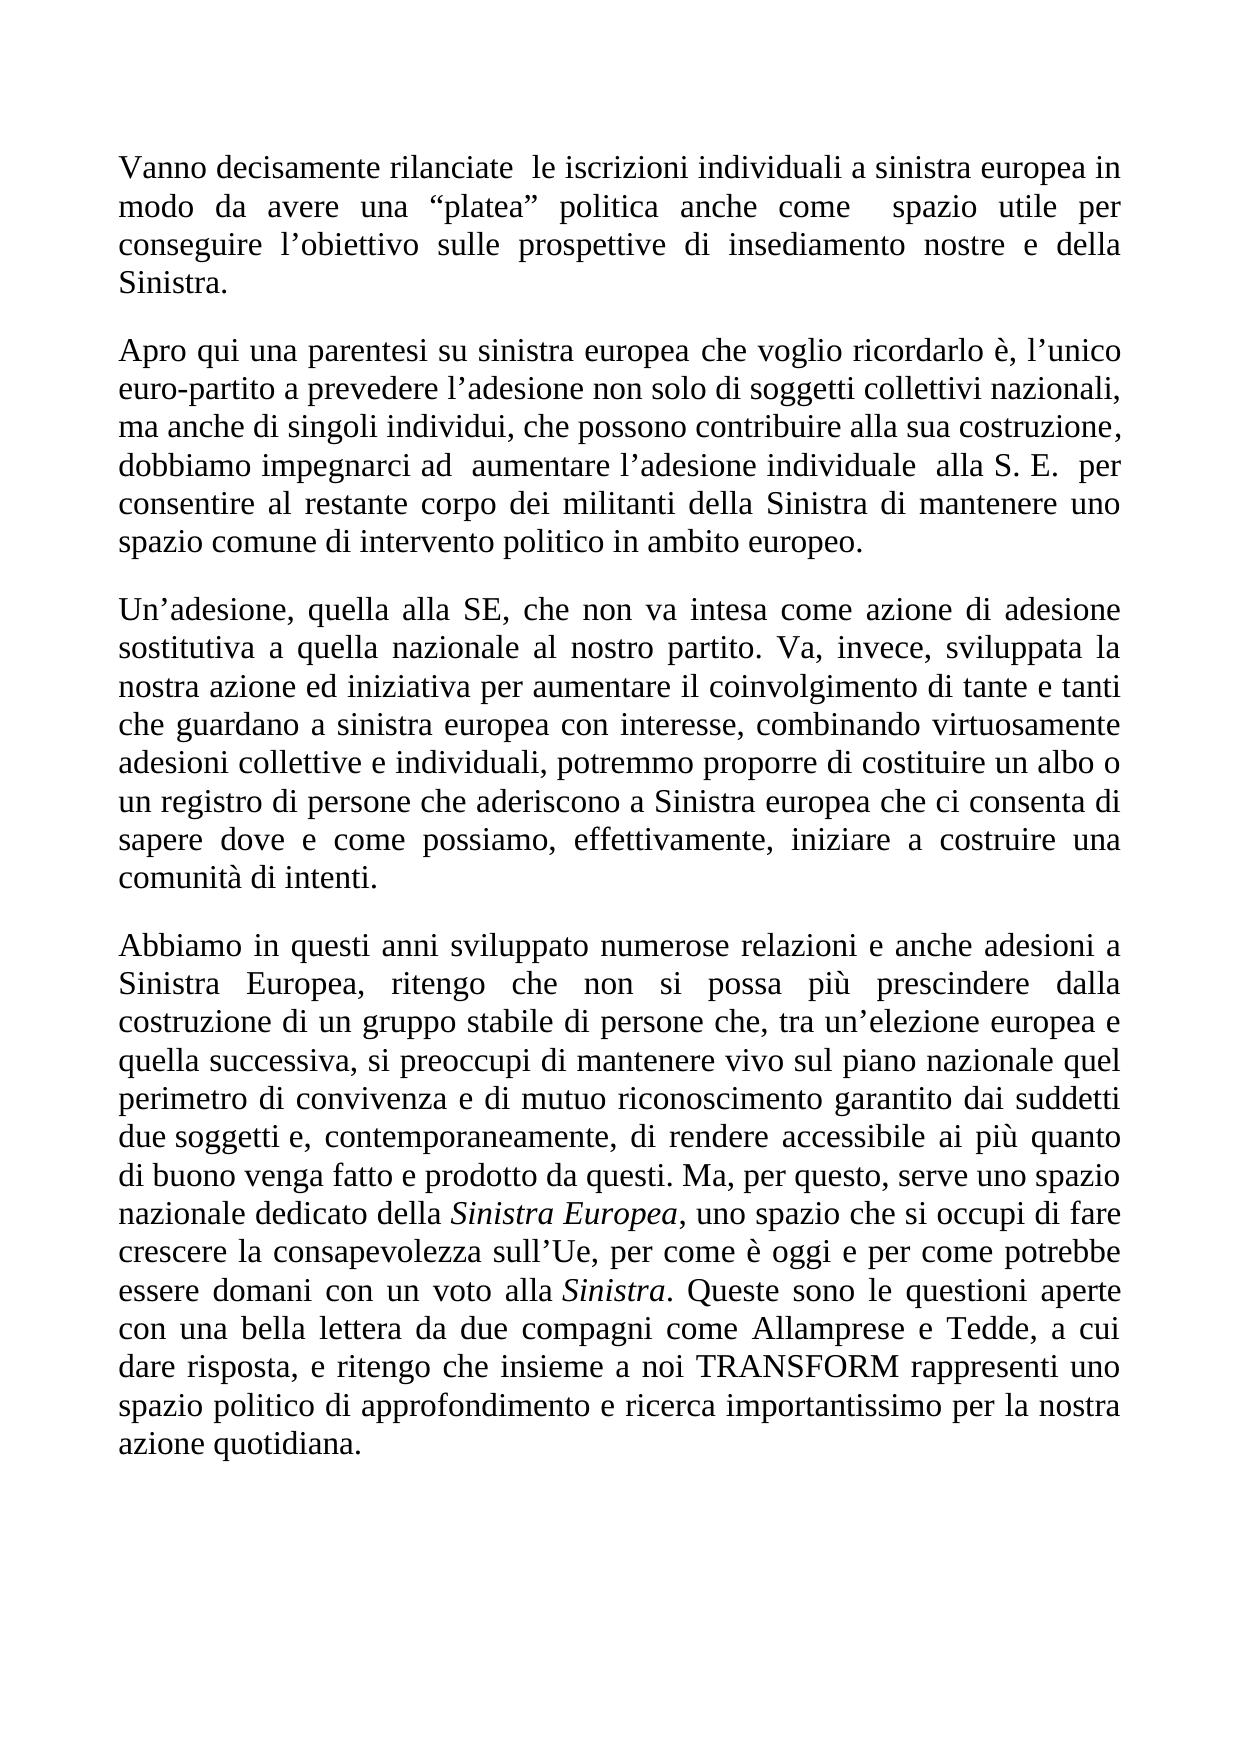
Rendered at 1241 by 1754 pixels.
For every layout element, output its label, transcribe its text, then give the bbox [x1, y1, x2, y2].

text Un’adesione, quella alla SE, che non va intesa come azione di adesione sostitutiva a quella nazionale al nostro partito. Va, invece, sviluppata la nostra azione ed iniziativa per aumentare il coinvolgimento di tante e tanti che guardano a sinistra europea con interesse, combinando virtuosamente adesioni collettive e individuali, potremmo proporre di costituire un albo o un registro di persone che aderiscono a Sinistra europea che ci consenta di sapere dove e come possiamo, effettivamente, iniziare a costruire una comunità di intenti. [118, 589, 1122, 896]
text Abbiamo in questi anni sviluppato numerose relazioni e anche adesioni a Sinistra Europea, ritengo che non si possa più prescindere dalla costruzione di un gruppo stabile di persone che, tra un’elezione europea e quella successiva, si preoccupi di mantenere vivo sul piano nazionale quel perimetro di convivenza e di mutuo riconoscimento garantito dai suddetti due soggetti e, contemporaneamente, di rendere accessibile ai più quanto di buono venga fatto e prodotto da questi. Ma, per questo, serve uno spazio nazionale dedicato della Sinistra Europea, uno spazio che si occupi di fare crescere la consapevolezza sull’Ue, per come è oggi e per come potrebbe essere domani con un voto alla Sinistra. Queste sono le questioni aperte con una bella lettera da due compagni come Allamprese e Tedde, a cui dare risposta, e ritengo che insieme a noi TRANSFORM rappresenti uno spazio politico di approfondimento e ricerca importantissimo per la nostra azione quotidiana. [118, 925, 1122, 1462]
text Vanno decisamente rilanciate le iscrizioni individuali a sinistra europea in modo da avere una “platea” politica anche come spazio utile per conseguire l’obiettivo sulle prospettive di insediamento nostre e della Sinistra. [118, 148, 1122, 301]
text Apro qui una parentesi su sinistra europea che voglio ricordarlo è, l’unico euro-partito a prevedere l’adesione non solo di soggetti collettivi nazionali, ma anche di singoli individui, che possono contribuire alla sua costruzione, dobbiamo impegnarci ad aumentare l’adesione individuale alla S. E. per consentire al restante corpo dei militanti della Sinistra di mantenere uno spazio comune di intervento politico in ambito europeo. [118, 330, 1122, 560]
